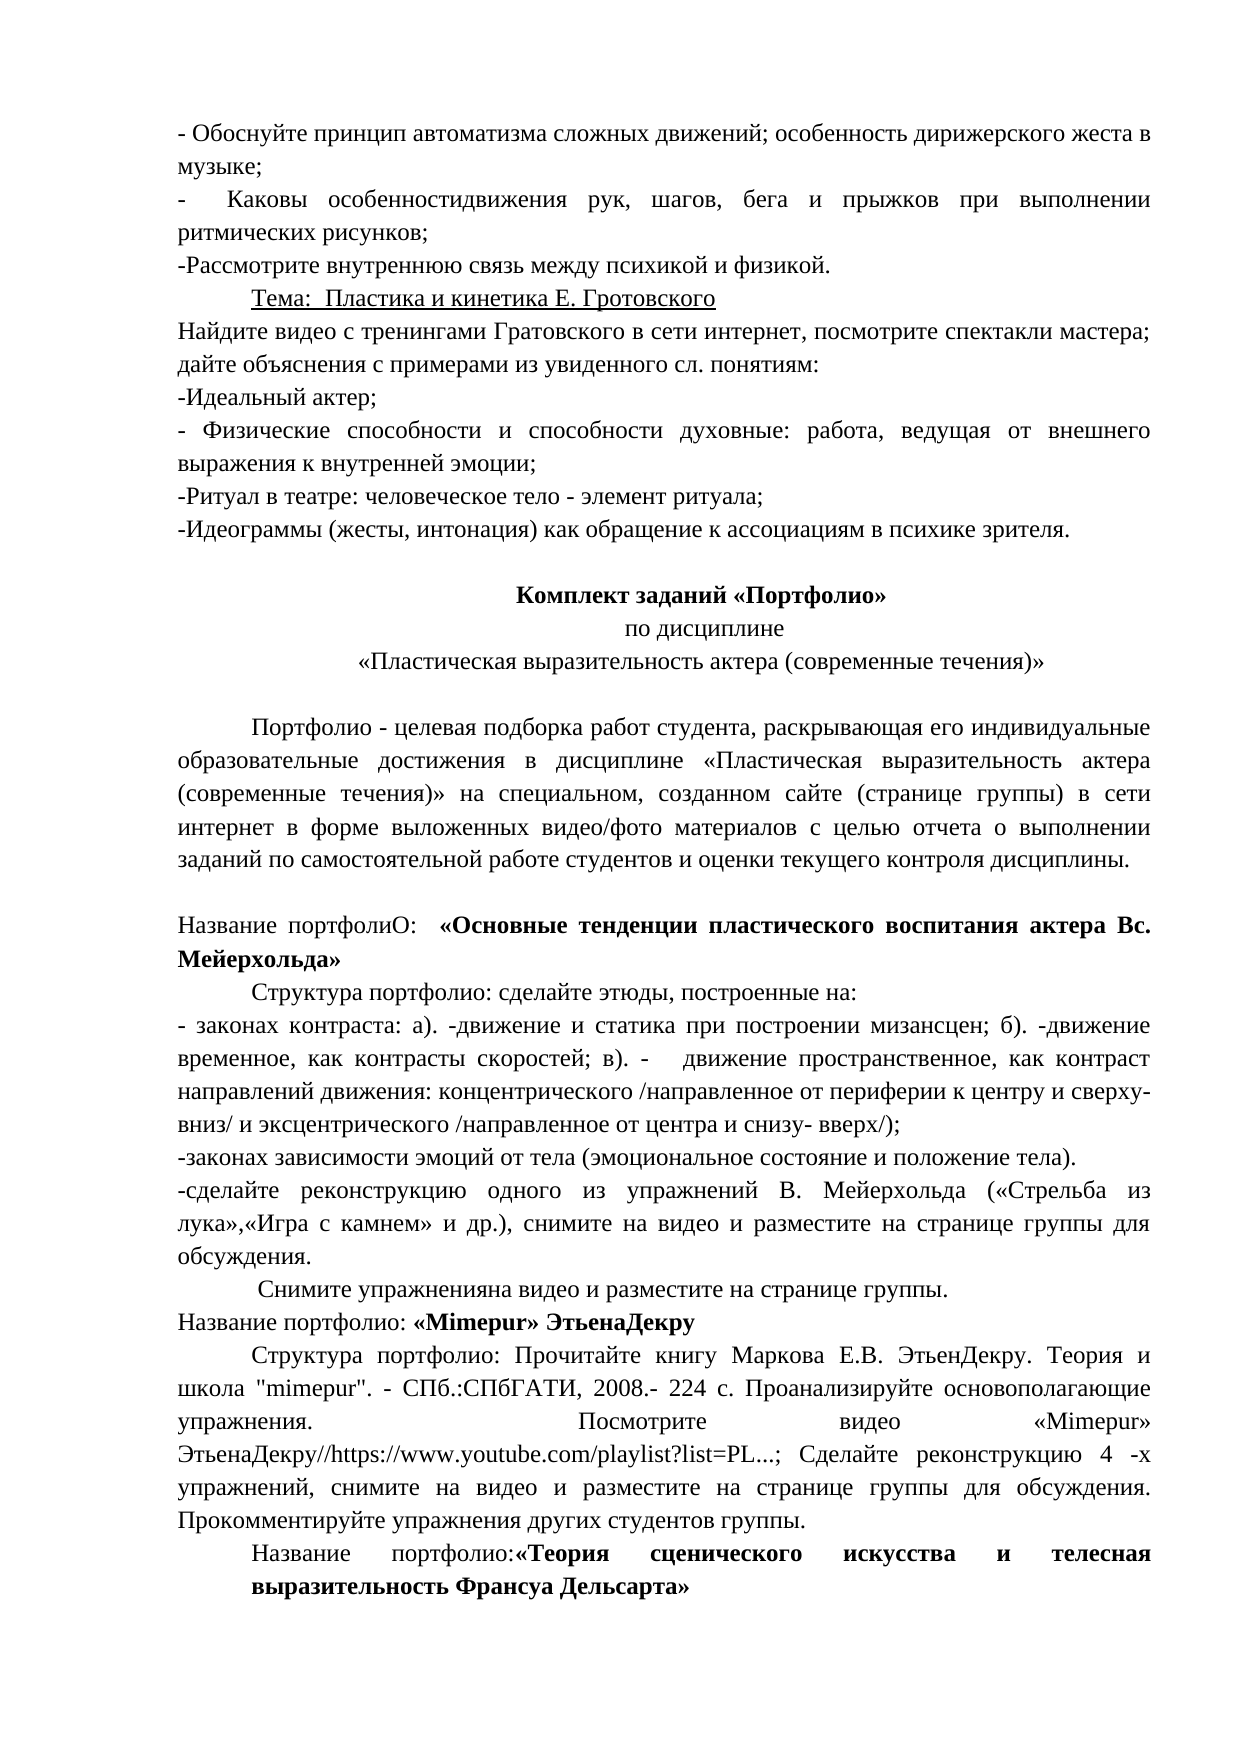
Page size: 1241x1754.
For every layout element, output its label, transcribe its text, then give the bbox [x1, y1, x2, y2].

text -сделайте реконструкцию одного из упражнений В. Мейерхольда («Стрельба из лука»,«Игра с камнем» и др.), снимите на видео и разместите на странице группы для обсуждения. [177, 1175, 1152, 1269]
text -Идеальный актер; [177, 382, 1152, 411]
text Структура портфолио: Прочитайте книгу Маркова Е.В. ЭтьенДекру. Теория и школа "mimepur". - СПб.:СПбГАТИ, 2008.- 224 с. Проанализируйте основополагающие упражнения. Посмотрите видео «Mimepur» ЭтьенаДекру//https://www.youtube.com/playlist?list=PL...; Сделайте реконструкцию 4 -х упражнений, снимите на видео и разместите на странице группы для обсуждения. Прокомментируйте упражнения других студентов группы. [177, 1340, 1152, 1534]
text Снимите упражненияна видео и разместите на странице группы. [177, 1274, 1152, 1303]
text - Обоснуйте принцип автоматизма сложных движений; особенность дирижерского жеста в музыке; [177, 118, 1152, 180]
text Найдите видео с тренингами Гратовского в сети интернет, посмотрите спектакли мастера; дайте объяснения с примерами из увиденного сл. понятиям: [177, 316, 1152, 378]
text -Идеограммы (жесты, интонация) как обращение к ассоциациям в психике зрителя. [177, 514, 1152, 543]
text -Ритуал в театре: человеческое тело - элемент ритуала; [177, 481, 1152, 510]
text - Каковы особенностидвижения рук, шагов, бега и прыжков при выполнении ритмических рисунков; [177, 184, 1152, 246]
text Портфолио - целевая подборка работ студента, раскрывающая его индивидуальные образовательные достижения в дисциплине «Пластическая выразительность актера (современные течения)» на специальном, созданном сайте (странице группы) в сети интернет в форме выложенных видео/фото материалов с целью отчета о выполнении заданий по самостоятельной работе студентов и оценки текущего контроля дисциплины. [177, 712, 1152, 873]
text Комплект заданий «Портфолио» [177, 580, 1152, 609]
text Название портфолиО: «Основные тенденции пластического воспитания актера Вс. Мейерхольда» [177, 911, 1152, 972]
text по дисциплине [177, 613, 1152, 642]
text - законах контраста: а). -движение и статика при построении мизансцен; б). -движение временное, как контрасты скоростей; в). - движение пространственное, как контраст направлений движения: концентрического /направленное от периферии к центру и сверху- вниз/ и эксцентрического /направленное от центра и снизу- вверх/); [177, 1010, 1152, 1137]
text Тема: Пластика и кинетика Е. Гротовского [177, 283, 1152, 312]
text Название портфолио: «Mimepur» ЭтьенаДекру [177, 1307, 1152, 1336]
text Структура портфолио: сделайте этюды, построенные на: [177, 977, 1152, 1005]
text -Рассмотрите внутреннюю связь между психикой и физикой. [177, 250, 1152, 279]
text -законах зависимости эмоций от тела (эмоциональное состояние и положение тела). [177, 1142, 1152, 1171]
text «Пластическая выразительность актера (современные течения)» [177, 646, 1152, 675]
text - Физические способности и способности духовные: работа, ведущая от внешнего выражения к внутренней эмоции; [177, 415, 1152, 477]
text Название портфолио:«Теория сценического искусства и телесная выразительность Франсуа Дельсарта» [251, 1538, 1152, 1600]
